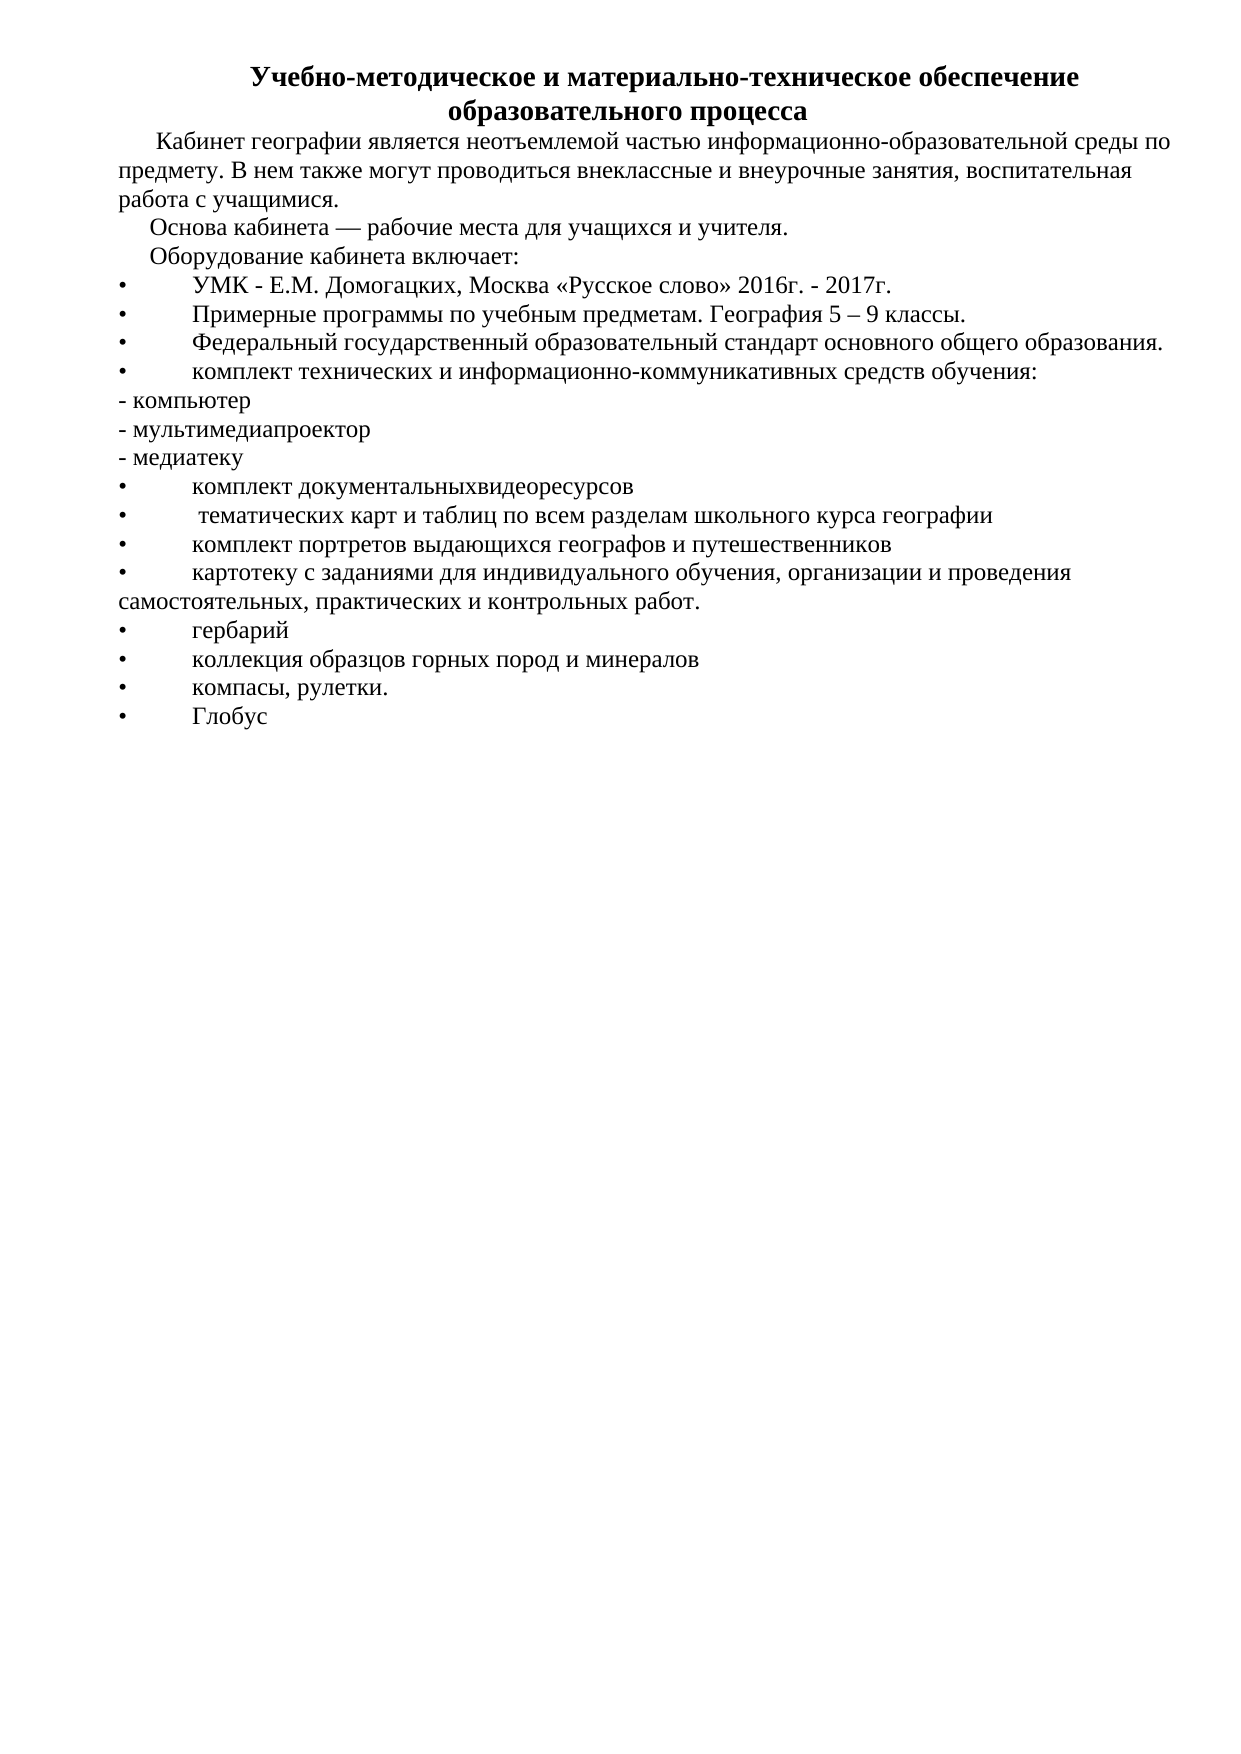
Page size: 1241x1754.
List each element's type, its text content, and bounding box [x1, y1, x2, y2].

text Основа кабинета — рабочие места для учащихся и учителя. [118, 212, 1181, 241]
text • Глобус [118, 701, 1181, 730]
text Учебно-методическое и материально-техническое обеспечение образовательного процесса [118, 59, 1137, 126]
text • гербарий [118, 615, 1181, 644]
text Кабинет географии является неотъемлемой частью информационно-образовательной среды по предмету. В нем также могут проводиться внеклассные и внеурочные занятия, воспитательная работа с учащимися. [118, 126, 1181, 212]
text • комплект технических и информационно-коммуникативных средств обучения: [118, 356, 1181, 385]
text • комплект документальныхвидеоресурсов [118, 471, 1181, 500]
text • Федеральный государственный образовательный стандарт основного общего образования. [118, 327, 1181, 356]
text - медиатеку [118, 442, 1181, 471]
text - компьютер [118, 385, 1181, 414]
text • коллекция образцов горных пород и минералов [118, 644, 1181, 672]
text • компасы, рулетки. [118, 672, 1181, 701]
text • комплект портретов выдающихся географов и путешественников [118, 529, 1181, 557]
text - мультимедиапроектор [118, 414, 1181, 442]
text • УМК - Е.М. Домогацких, Москва «Русское слово» 2016г. - 2017г. [118, 270, 1181, 299]
text • картотеку с заданиями для индивидуального обучения, организации и проведения самостоятельных, практических и контрольных работ. [118, 557, 1181, 615]
text Оборудование кабинета включает: [118, 241, 1181, 270]
text • тематических карт и таблиц по всем разделам школьного курса географии [118, 500, 1181, 529]
text • Примерные программы по учебным предметам. География 5 – 9 классы. [118, 299, 1181, 327]
